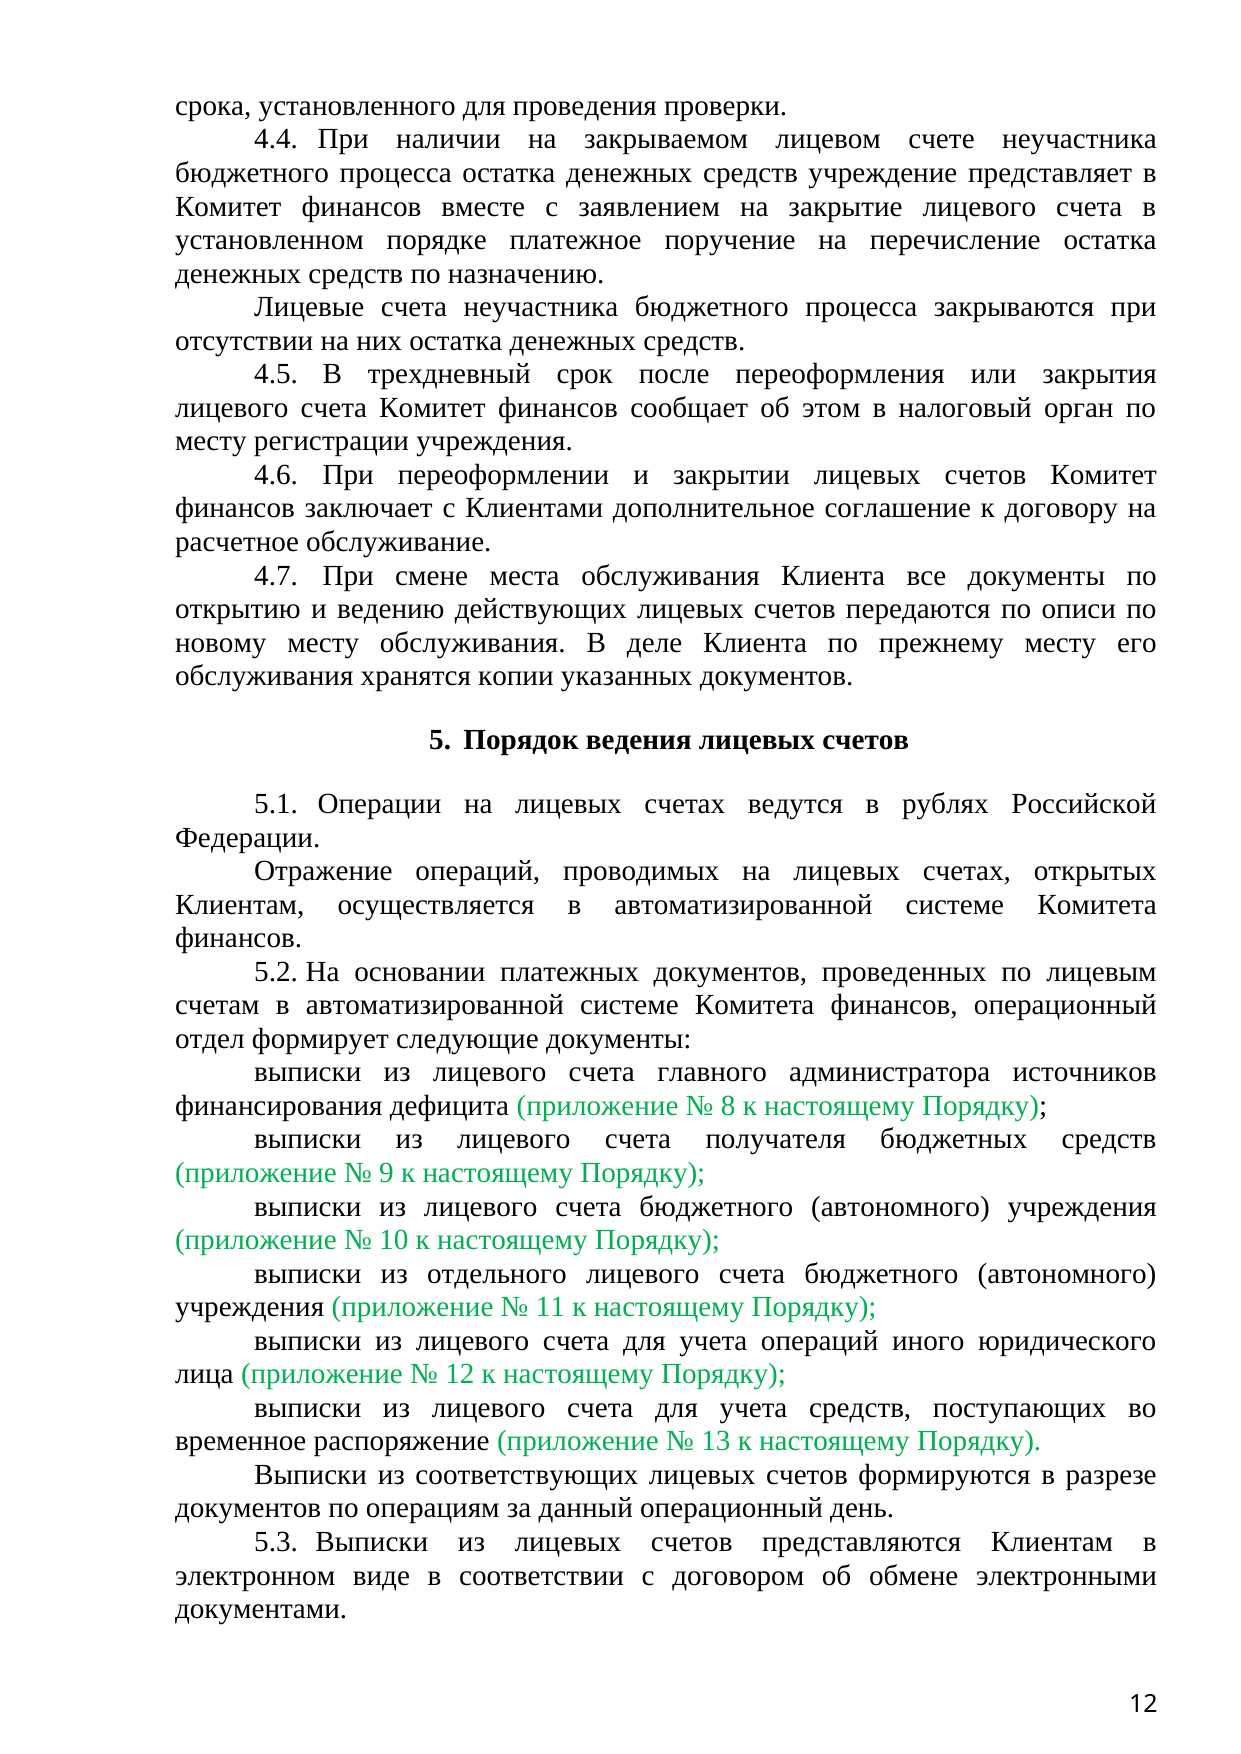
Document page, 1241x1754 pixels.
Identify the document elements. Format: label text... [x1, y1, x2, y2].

text выписки из лицевого счета бюджетного (автономного) учреждения (приложение № 10 к настоящему Порядку); [175, 1189, 1157, 1256]
list При наличии на закрываемом лицевом счете неучастника бюджетного процесса остатка денежных средств учреждение представляет в Комитет финансов вместе с заявлением на закрытие лицевого счета в установленном порядке платежное поручение на перечисление остатка денежных средств по назначению. [175, 122, 1157, 290]
list При смене места обслуживания Клиента все документы по открытию и ведению действующих лицевых счетов передаются по описи по новому месту обслуживания. В деле Клиента по прежнему месту его обслуживания хранятся копии указанных документов. [175, 558, 1157, 692]
text Лицевые счета неучастника бюджетного процесса закрываются при отсутствии на них остатка денежных средств. [175, 290, 1157, 357]
text выписки из лицевого счета для учета средств, поступающих во временное распоряжение (приложение № 13 к настоящему Порядку). [175, 1391, 1157, 1458]
list В трехдневный срок после переоформления или закрытия лицевого счета Комитет финансов сообщает об этом в налоговый орган по месту регистрации учреждения. [175, 357, 1157, 458]
text выписки из лицевого счета для учета операций иного юридического лица (приложение № 12 к настоящему Порядку); [175, 1323, 1157, 1391]
text Отражение операций, проводимых на лицевых счетах, открытых Клиентам, осуществляется в автоматизированной системе Комитета финансов. [175, 854, 1157, 954]
text выписки из лицевого счета получателя бюджетных средств (приложение № 9 к настоящему Порядку); [175, 1122, 1157, 1189]
list Выписки из лицевых счетов представляются Клиентам в электронном виде в соответствии с договором об обмене электронными документами. [175, 1525, 1157, 1625]
text выписки из лицевого счета главного администратора источников финансирования дефицита (приложение № 8 к настоящему Порядку); [175, 1055, 1157, 1122]
text выписки из отдельного лицевого счета бюджетного (автономного) учреждения (приложение № 11 к настоящему Порядку); [175, 1256, 1157, 1323]
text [175, 89, 1157, 122]
list Порядок ведения лицевых счетов [429, 726, 1157, 755]
list На основании платежных документов, проведенных по лицевым счетам в автоматизированной системе Комитета финансов, операционный отдел формирует следующие документы: [175, 954, 1157, 1055]
list При переоформлении и закрытии лицевых счетов Комитет финансов заключает с Клиентами дополнительное соглашение к договору на расчетное обслуживание. [175, 458, 1157, 558]
list Операции на лицевых счетах ведутся в рублях Российской Федерации. [175, 787, 1157, 854]
text Выписки из соответствующих лицевых счетов формируются в разрезе документов по операциям за данный операционный день. [175, 1458, 1157, 1525]
